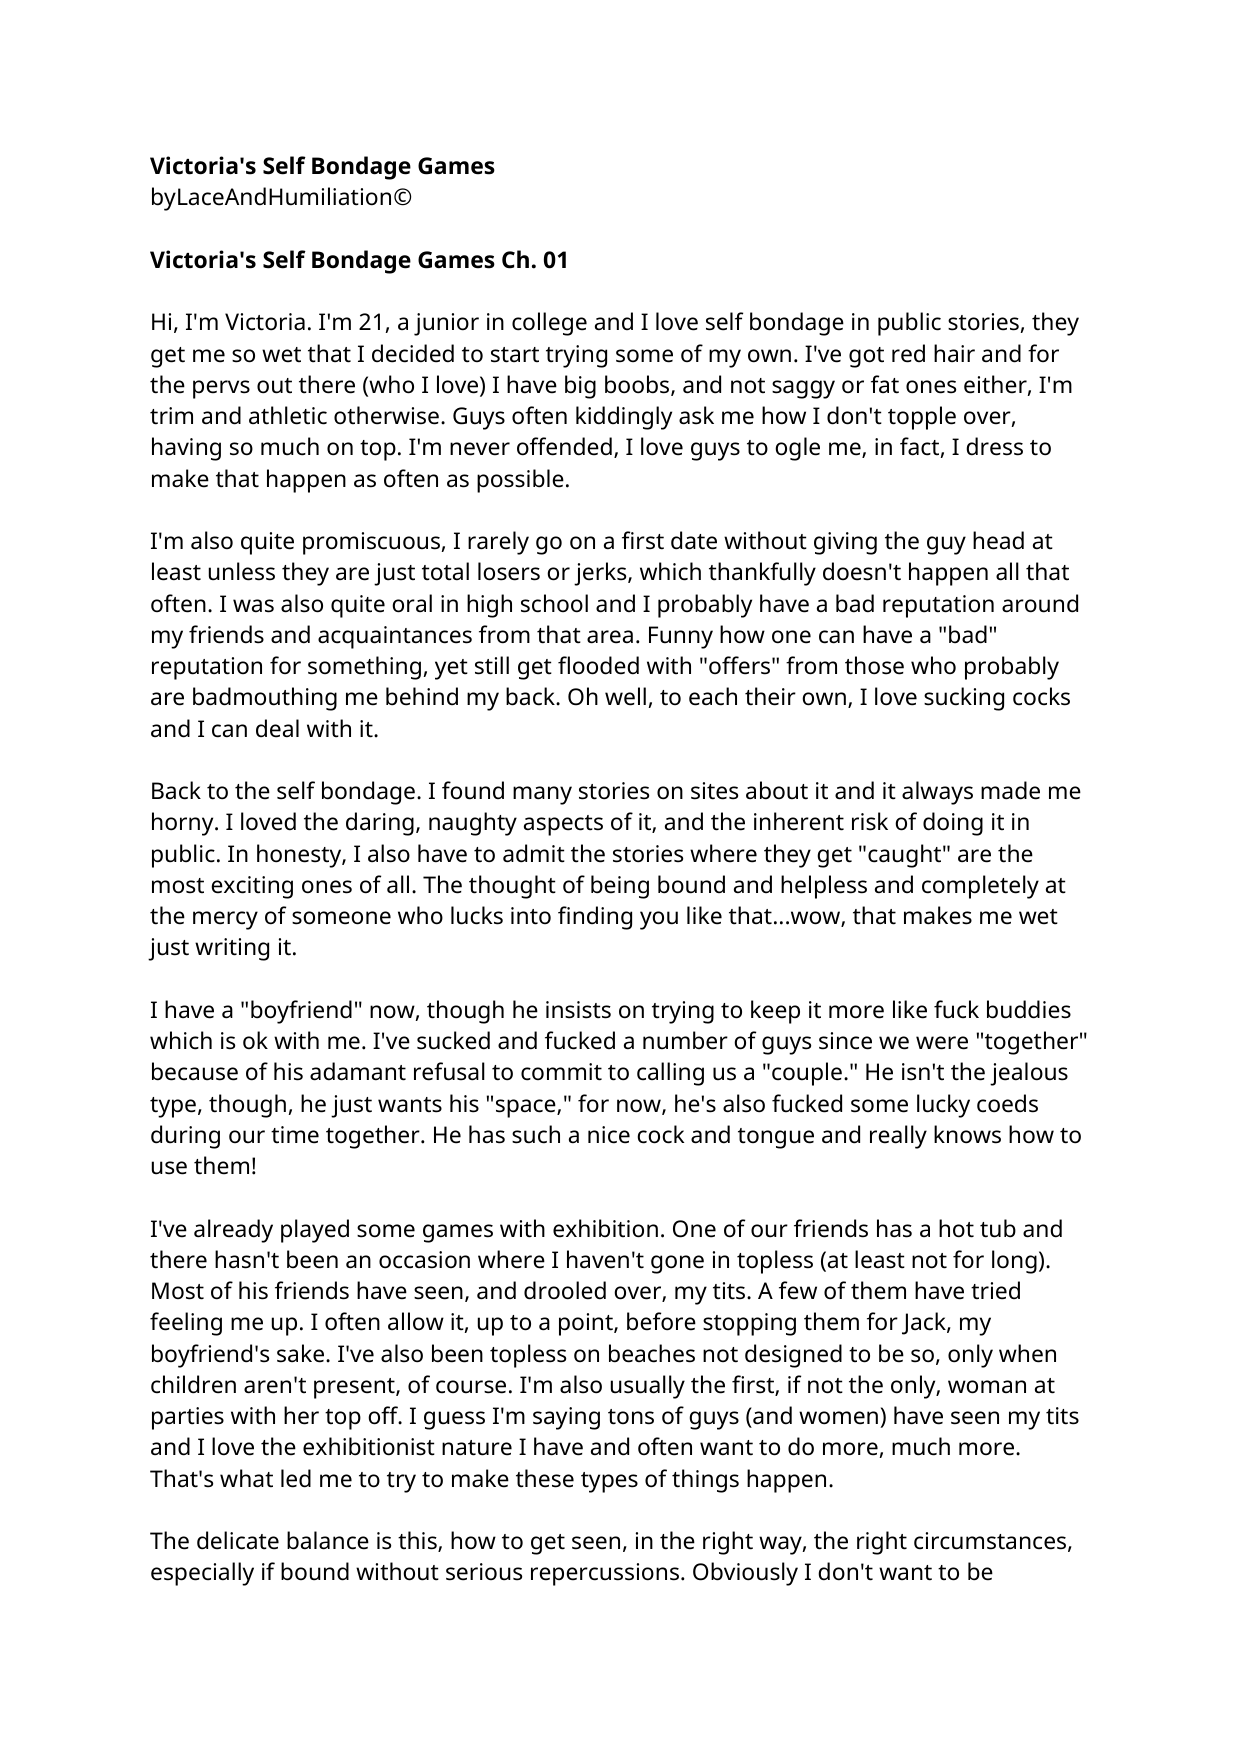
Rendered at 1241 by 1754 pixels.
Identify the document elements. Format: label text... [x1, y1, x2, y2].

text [150, 306, 1090, 1587]
text Victoria's Self Bondage Games Ch. 01 [150, 244, 1090, 275]
text Victoria's Self Bondage Games [150, 150, 1090, 181]
text byLaceAndHumiliation© [150, 181, 1090, 212]
